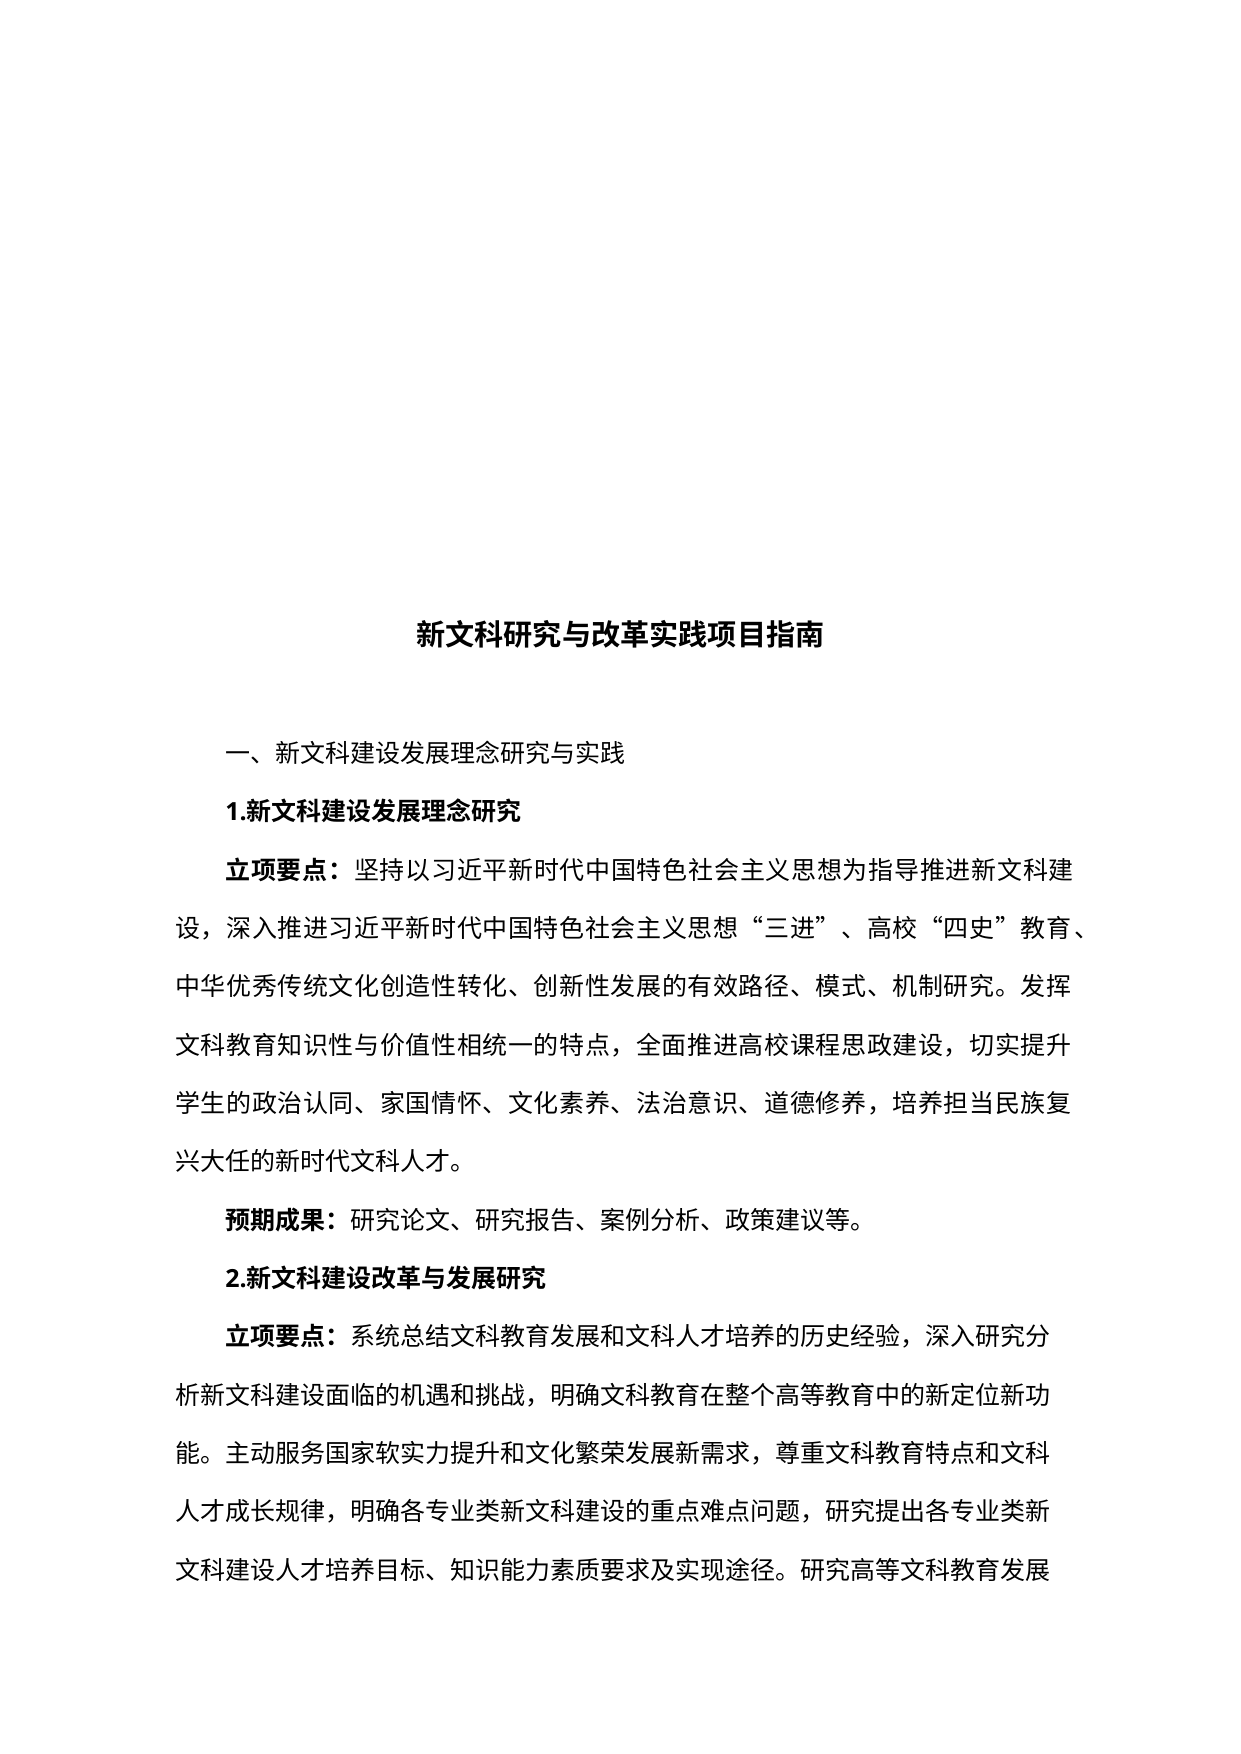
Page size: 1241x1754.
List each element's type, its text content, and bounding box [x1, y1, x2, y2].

text 2.新文科建设改革与发展研究 [175, 1241, 1074, 1299]
text 立项要点：坚持以习近平新时代中国特色社会主义思想为指导推进新文科建设，深入推进习近平新时代中国特色社会主义思想“三进”、高校“四史”教育、中华优秀传统文化创造性转化、创新性发展的有效路径、模式、机制研究。发挥文科教育知识性与价值性相统一的特点，全面推进高校课程思政建设，切实提升学生的政治认同、家国情怀、文化素养、法治意识、道德修养，培养担当民族复兴大任的新时代文科人才。 [175, 832, 1074, 1182]
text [175, 1299, 1074, 1591]
text 1.新文科建设发展理念研究 [175, 774, 1074, 832]
text 新文科研究与改革实践项目指南 [175, 599, 1065, 657]
text 预期成果：研究论文、研究报告、案例分析、政策建议等。 [175, 1182, 1074, 1241]
text 一、新文科建设发展理念研究与实践 [175, 716, 1074, 774]
